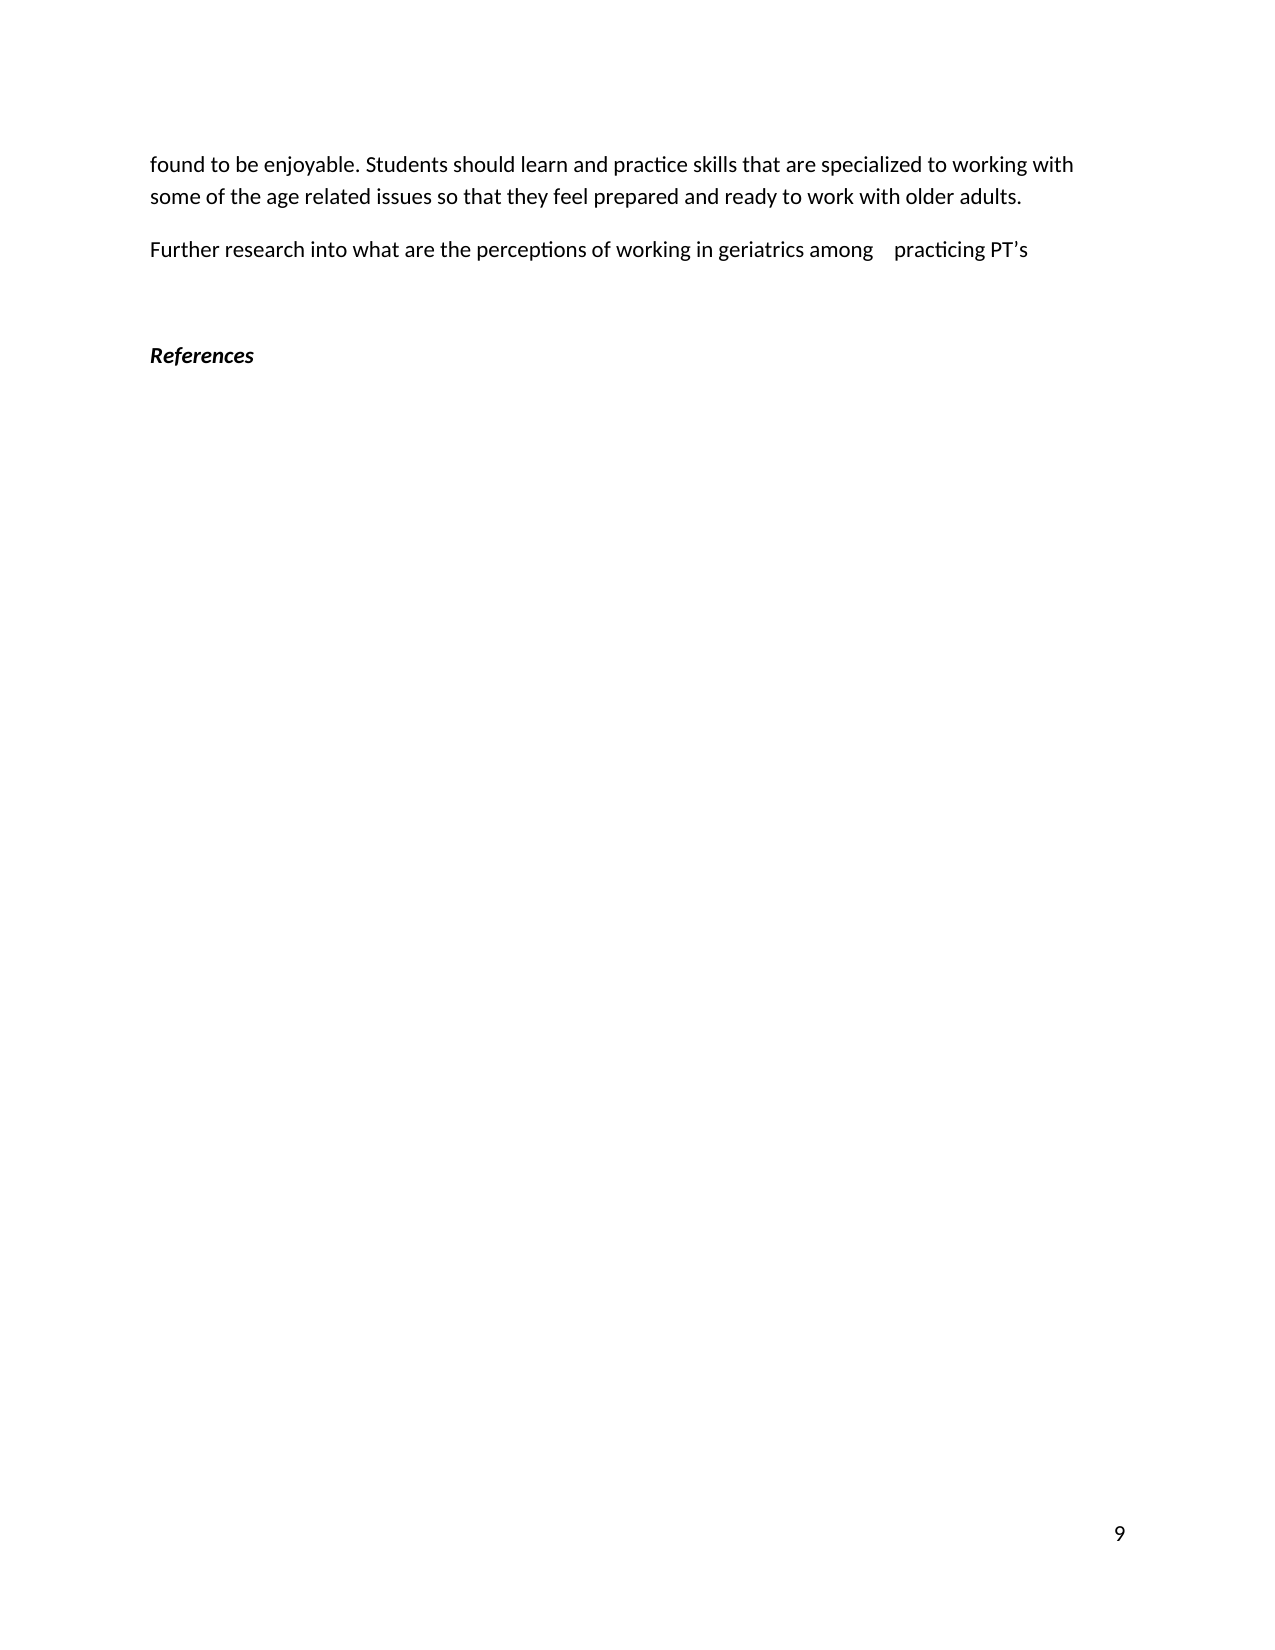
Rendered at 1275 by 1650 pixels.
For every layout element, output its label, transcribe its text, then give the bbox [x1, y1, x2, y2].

text References [150, 341, 1125, 369]
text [150, 150, 1125, 210]
text Further research into what are the perceptions of working in geriatrics among practicing PT’s [150, 235, 1125, 263]
